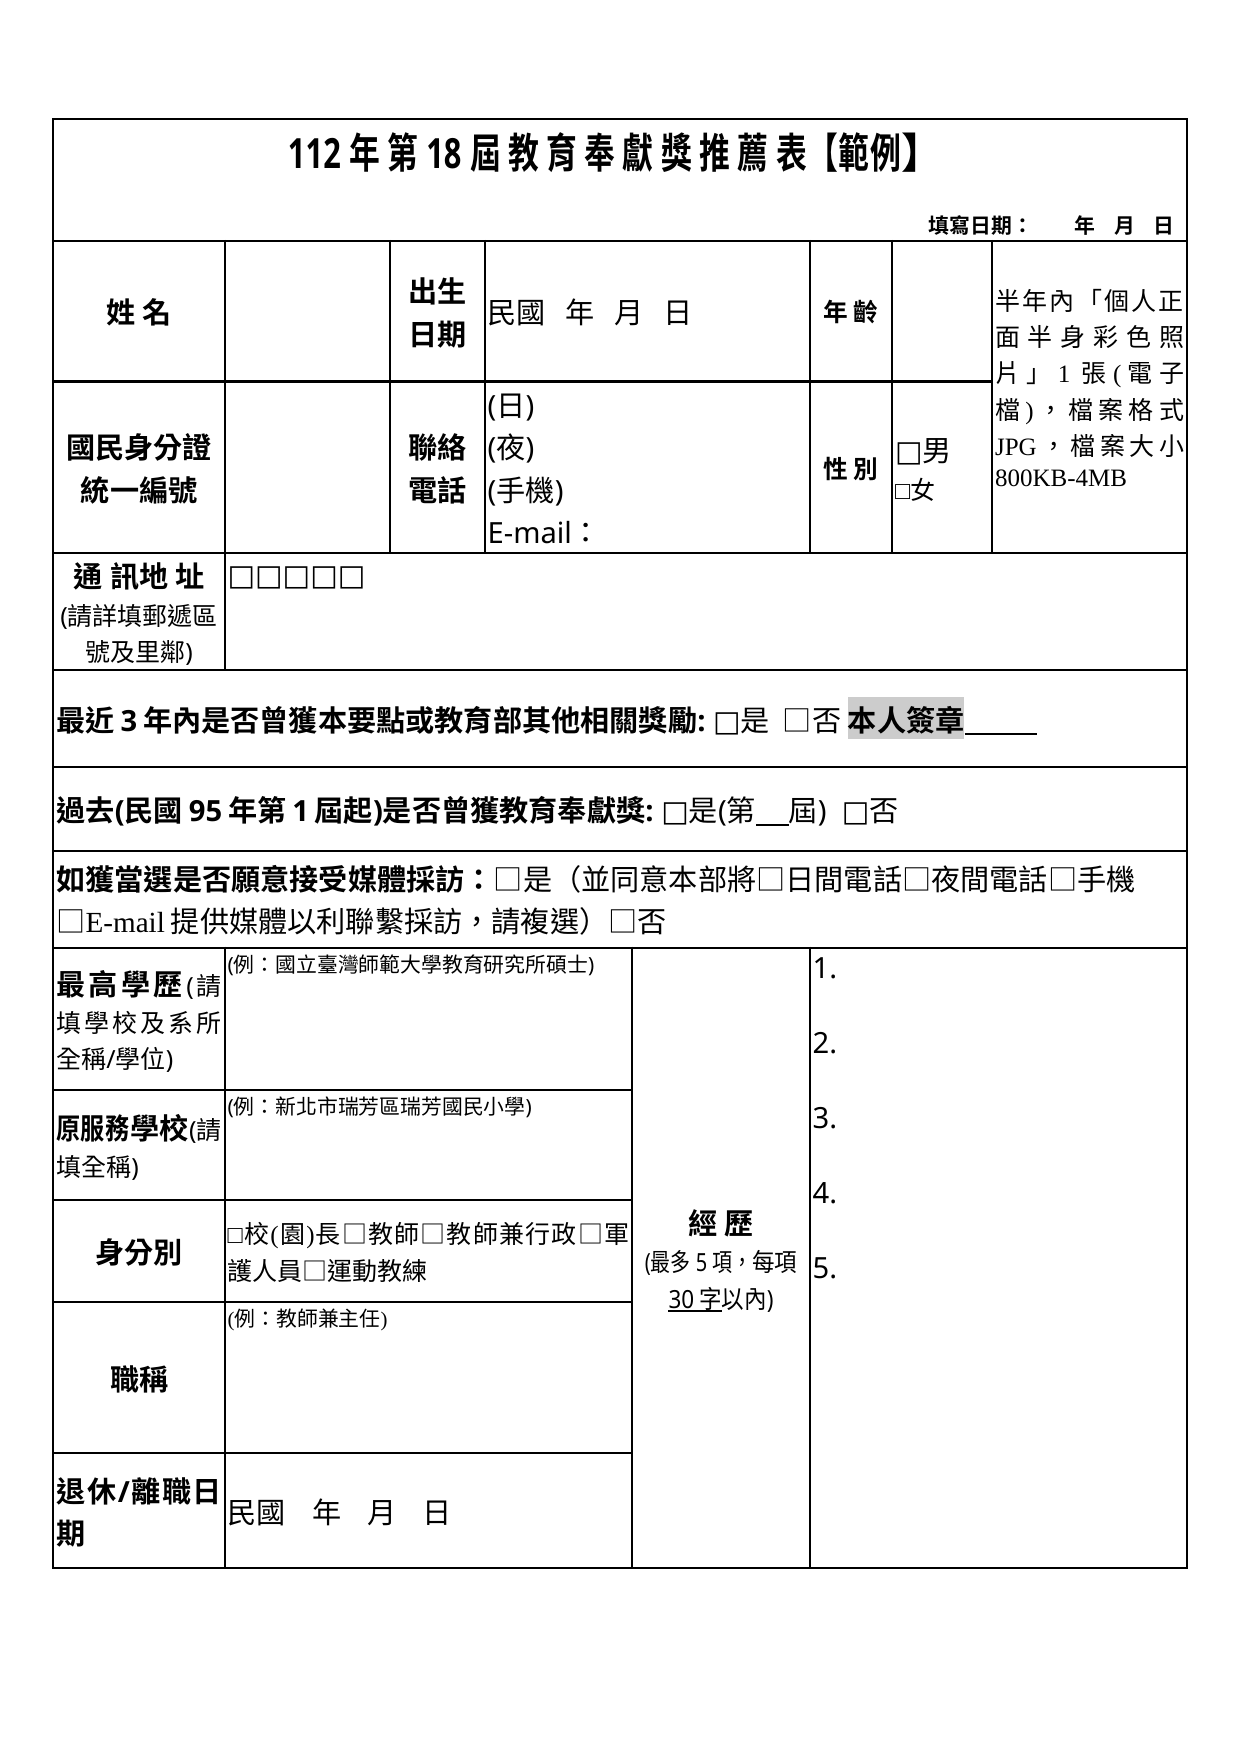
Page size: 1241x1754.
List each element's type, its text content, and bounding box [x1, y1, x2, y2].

table_cell 通訊地址 (請詳填郵遞區號及里鄰) [54, 554, 224, 669]
table_cell (例：新北市瑞芳區瑞芳國民小學) [226, 1091, 631, 1199]
table_cell 出生 日期 [391, 242, 484, 380]
table_cell 過去(民國95年第1屆起)是否曾獲教育奉獻獎: □是(第 屆) □否 [54, 768, 1186, 849]
table_cell 聯絡 電話 [391, 383, 484, 552]
table_cell 最高學歷(請填學校及系所全稱/學位) [54, 949, 224, 1088]
table_cell 性 別 [811, 383, 891, 552]
table_cell 國民身分證統一編號 [54, 383, 224, 552]
table_cell 1. 2. 3. 4. 5. [811, 949, 1186, 1567]
table_cell □男 □女 [893, 383, 991, 552]
table_cell (例：教師兼主任) [226, 1303, 631, 1452]
table_header 112年 第 18 屆 教 育 奉 獻 獎 推 薦 表【範例】 填寫日期： 年 月 日 [54, 120, 1186, 240]
table_cell □校(園)長□教師□教師兼行政□軍護人員□運動教練 [226, 1201, 631, 1301]
table_cell (例：國立臺灣師範大學教育研究所碩士) [226, 949, 631, 1088]
table_cell 民國 年 月 日 [486, 242, 809, 380]
table_cell □□□□□ [226, 554, 1186, 669]
table_cell 半年內「個人正面半身彩色照片」1張(電子檔)，檔案格式JPG，檔案大小800KB-4MB [993, 242, 1186, 552]
table_cell [226, 242, 389, 380]
table_cell 最近3年內是否曾獲本要點或教育部其他相關獎勵: □是 □否 本人簽章 [54, 671, 1186, 766]
table_cell 退休/離職日期 [54, 1454, 224, 1567]
table_cell 原服務學校(請填全稱) [54, 1091, 224, 1199]
table_cell [226, 383, 389, 552]
table_cell 民國 年 月 日 [226, 1454, 631, 1567]
table_cell (日) (夜) (手機) E-mail： [486, 383, 809, 552]
table_cell 職稱 [54, 1303, 224, 1452]
table_cell 身分別 [54, 1201, 224, 1301]
table_cell [893, 242, 991, 380]
table_cell 如獲當選是否願意接受媒體採訪：□是（並同意本部將□日間電話□夜間電話□手機□E-mail提供媒體以利聯繫採訪，請複選）□否 [54, 852, 1186, 947]
table_cell 姓名 [54, 242, 224, 380]
table_cell 經 歷 (最多5項，每項30字以內) [633, 949, 809, 1567]
table_cell 年 齡 [811, 242, 891, 380]
